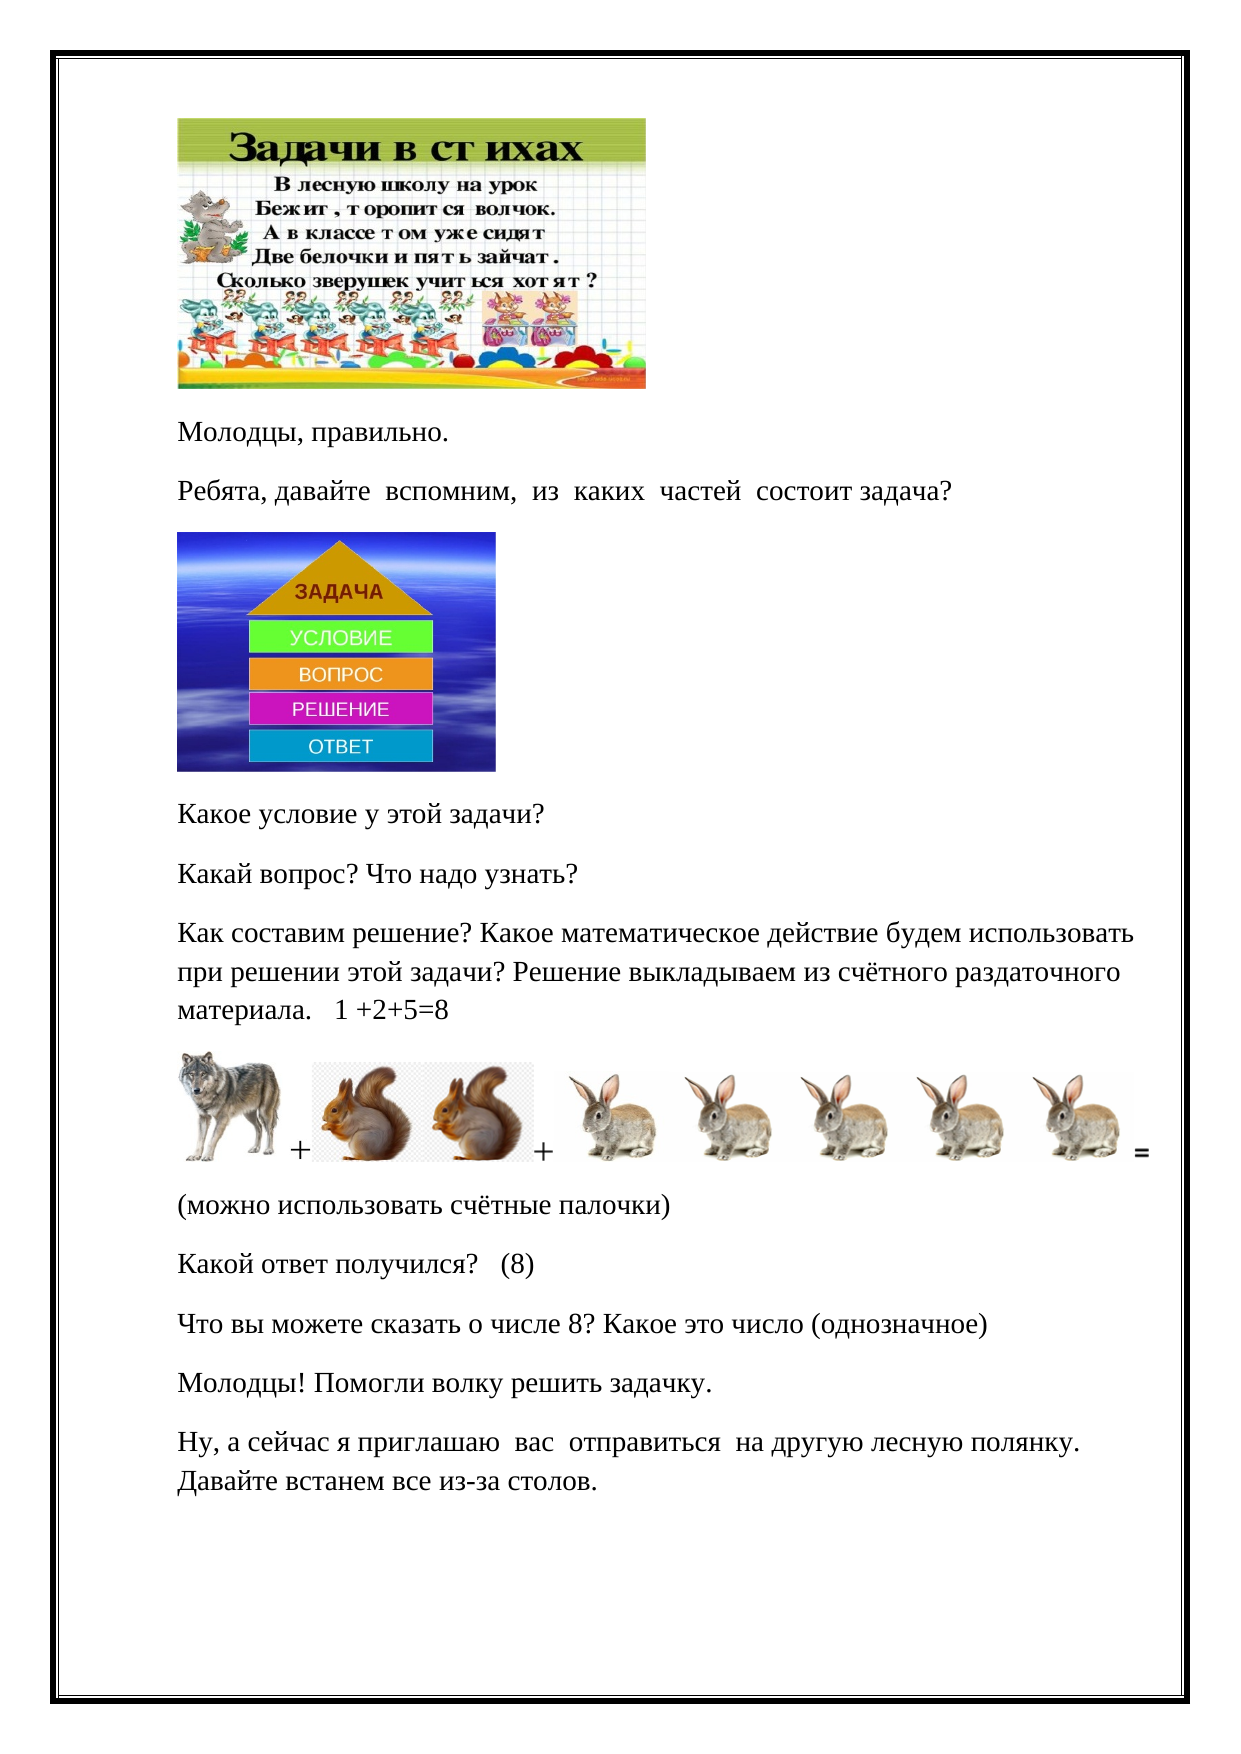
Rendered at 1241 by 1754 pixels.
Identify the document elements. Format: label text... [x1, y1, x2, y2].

picture [177, 1051, 283, 1162]
text Ребята, давайте вспомним, из каких частей состоит задача? [177, 473, 1152, 507]
text Молодцы, правильно. [177, 414, 1152, 447]
text Что вы можете сказать о числе 8? Какое это число (однозначное) [177, 1306, 1152, 1339]
text Какой ответ получился? (8) [177, 1246, 1152, 1280]
picture [177, 532, 496, 772]
text (можно использовать счётные палочки) [177, 1187, 1152, 1221]
picture [177, 118, 646, 389]
picture [289, 1062, 1151, 1162]
text Какай вопрос? Что надо узнать? [177, 856, 1152, 889]
text Как составим решение? Какое математическое действие будем использовать при решении этой задачи? Решение выкладываем из счётного раздаточного материала. 1 +2+5=8 [177, 915, 1152, 1026]
text Ну, а сейчас я приглашаю вас отправиться на другую лесную полянку. Давайте встанем все из-за столов. [177, 1424, 1152, 1497]
text Какое условие у этой задачи? [177, 797, 1152, 830]
text Молодцы! Помогли волку решить задачку. [177, 1365, 1152, 1399]
